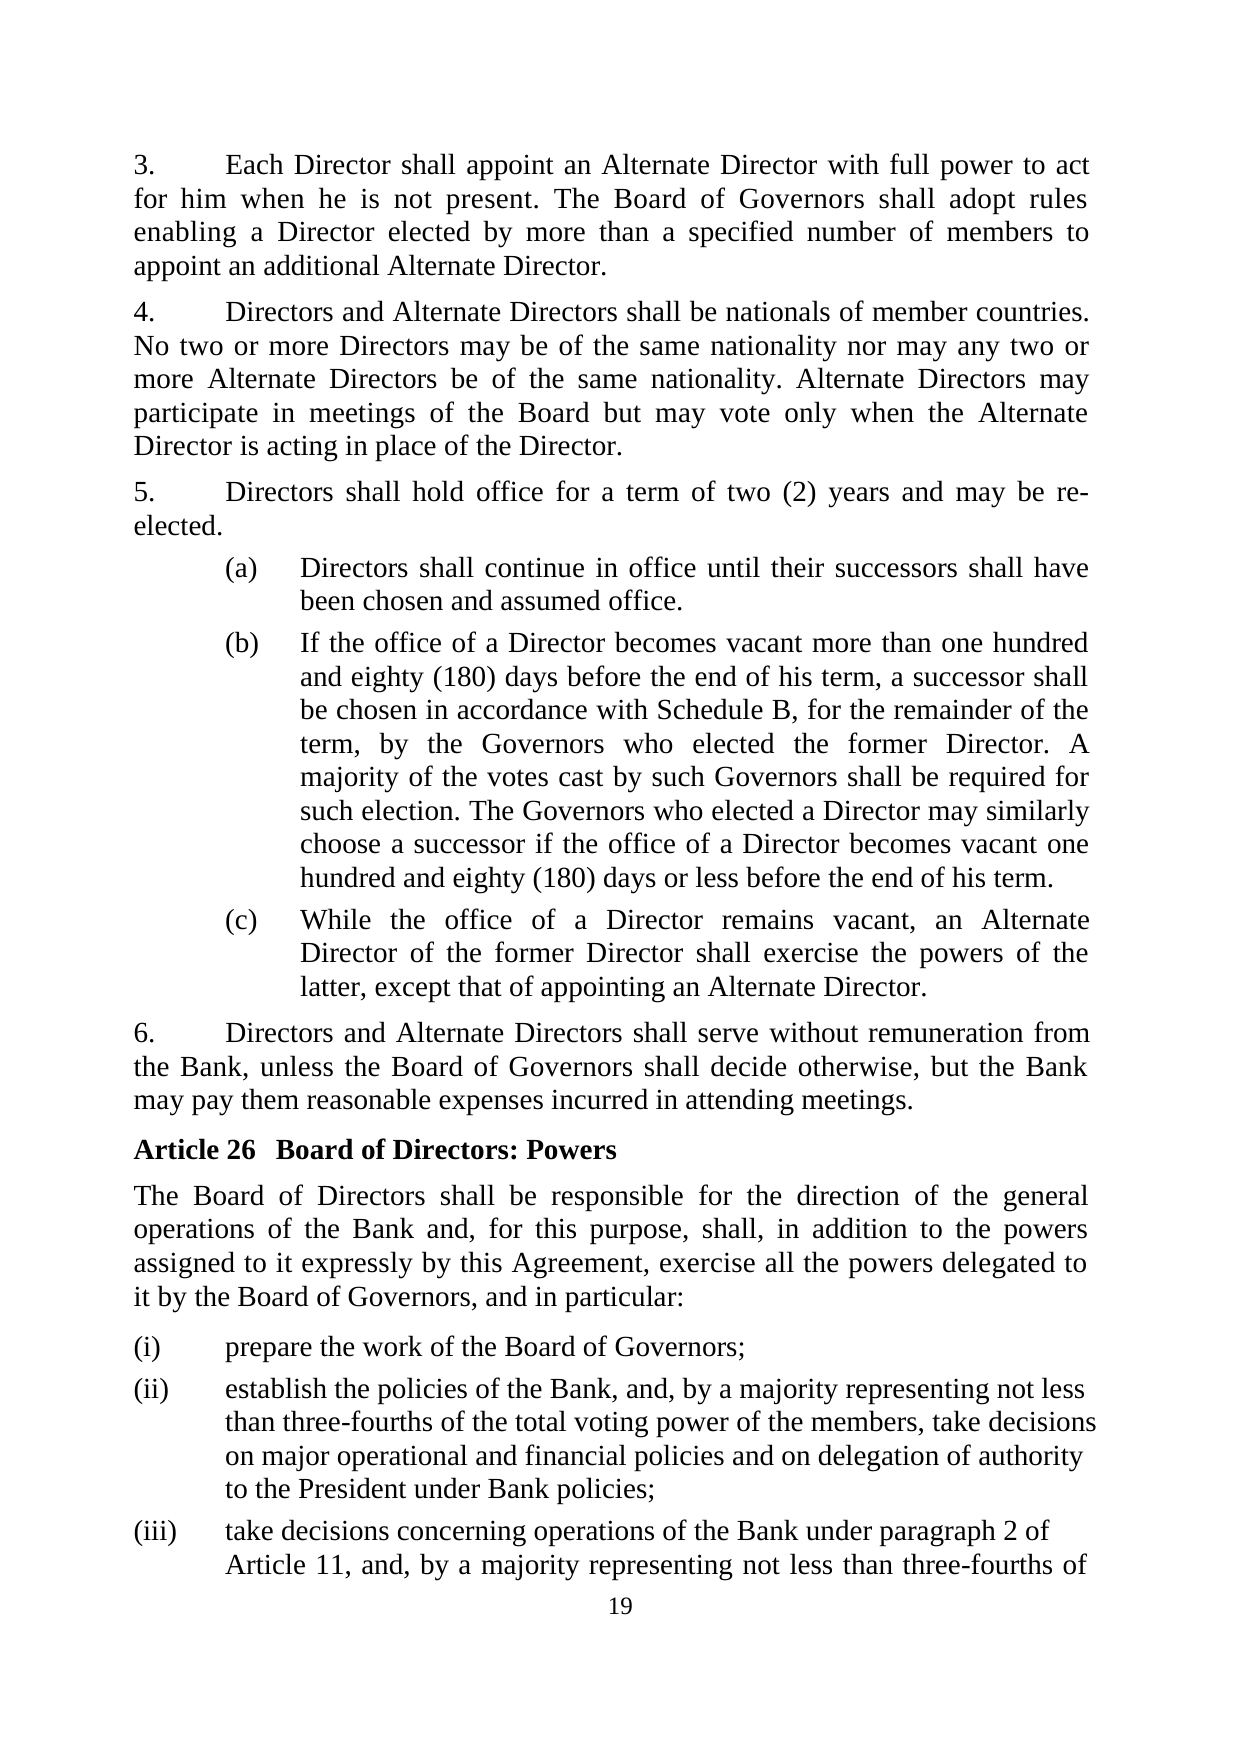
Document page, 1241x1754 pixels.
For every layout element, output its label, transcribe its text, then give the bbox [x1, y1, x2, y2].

list Directors and Alternate Directors shall be nationals of member countries. No two or more Directors may be of the same nationality nor may any two or more Alternate Directors be of the same nationality. Alternate Directors may participate in meetings of the Board but may vote only when the Alternate Director is acting in place of the Director. [133, 294, 1091, 462]
subtitle Article 26 Board of Directors: Powers [133, 1132, 1107, 1166]
list take decisions concerning operations of the Bank under paragraph 2 of Article 11, and, by a majority representing not less than three-fourths of [133, 1513, 1107, 1580]
list Directors shall hold office for a term of two (2) years and may be re- elected. [133, 474, 1091, 542]
list establish the policies of the Bank, and, by a majority representing not less than three-fourths of the total voting power of the members, take decisions on major operational and financial policies and on delegation of authority to the President under Bank policies; [133, 1371, 1107, 1505]
list If the office of a Director becomes vacant more than one hundred and eighty (180) days before the end of his term, a successor shall be chosen in accordance with Schedule B, for the remainder of the term, by the Governors who elected the former Director. A majority of the votes cast by such Governors shall be required for such election. The Governors who elected a Director may similarly choose a successor if the office of a Director becomes vacant one hundred and eighty (180) days or less before the end of his term. [225, 625, 1090, 894]
list Each Director shall appoint an Alternate Director with full power to act for him when he is not present. The Board of Governors shall adopt rules enabling a Director elected by more than a specified number of members to appoint an additional Alternate Director. [133, 147, 1091, 282]
text The Board of Directors shall be responsible for the direction of the general operations of the Bank and, for this purpose, shall, in addition to the powers assigned to it expressly by this Agreement, exercise all the powers delegated to it by the Board of Governors, and in particular: [133, 1178, 1090, 1312]
list prepare the work of the Board of Governors; [133, 1329, 1107, 1362]
list Directors and Alternate Directors shall serve without remuneration from the Bank, unless the Board of Governors shall decide otherwise, but the Bank may pay them reasonable expenses incurred in attending meetings. [133, 1015, 1091, 1116]
list Directors shall continue in office until their successors shall have been chosen and assumed office. [225, 550, 1090, 617]
list While the office of a Director remains vacant, an Alternate Director of the former Director shall exercise the powers of the latter, except that of appointing an Alternate Director. [225, 902, 1090, 1003]
